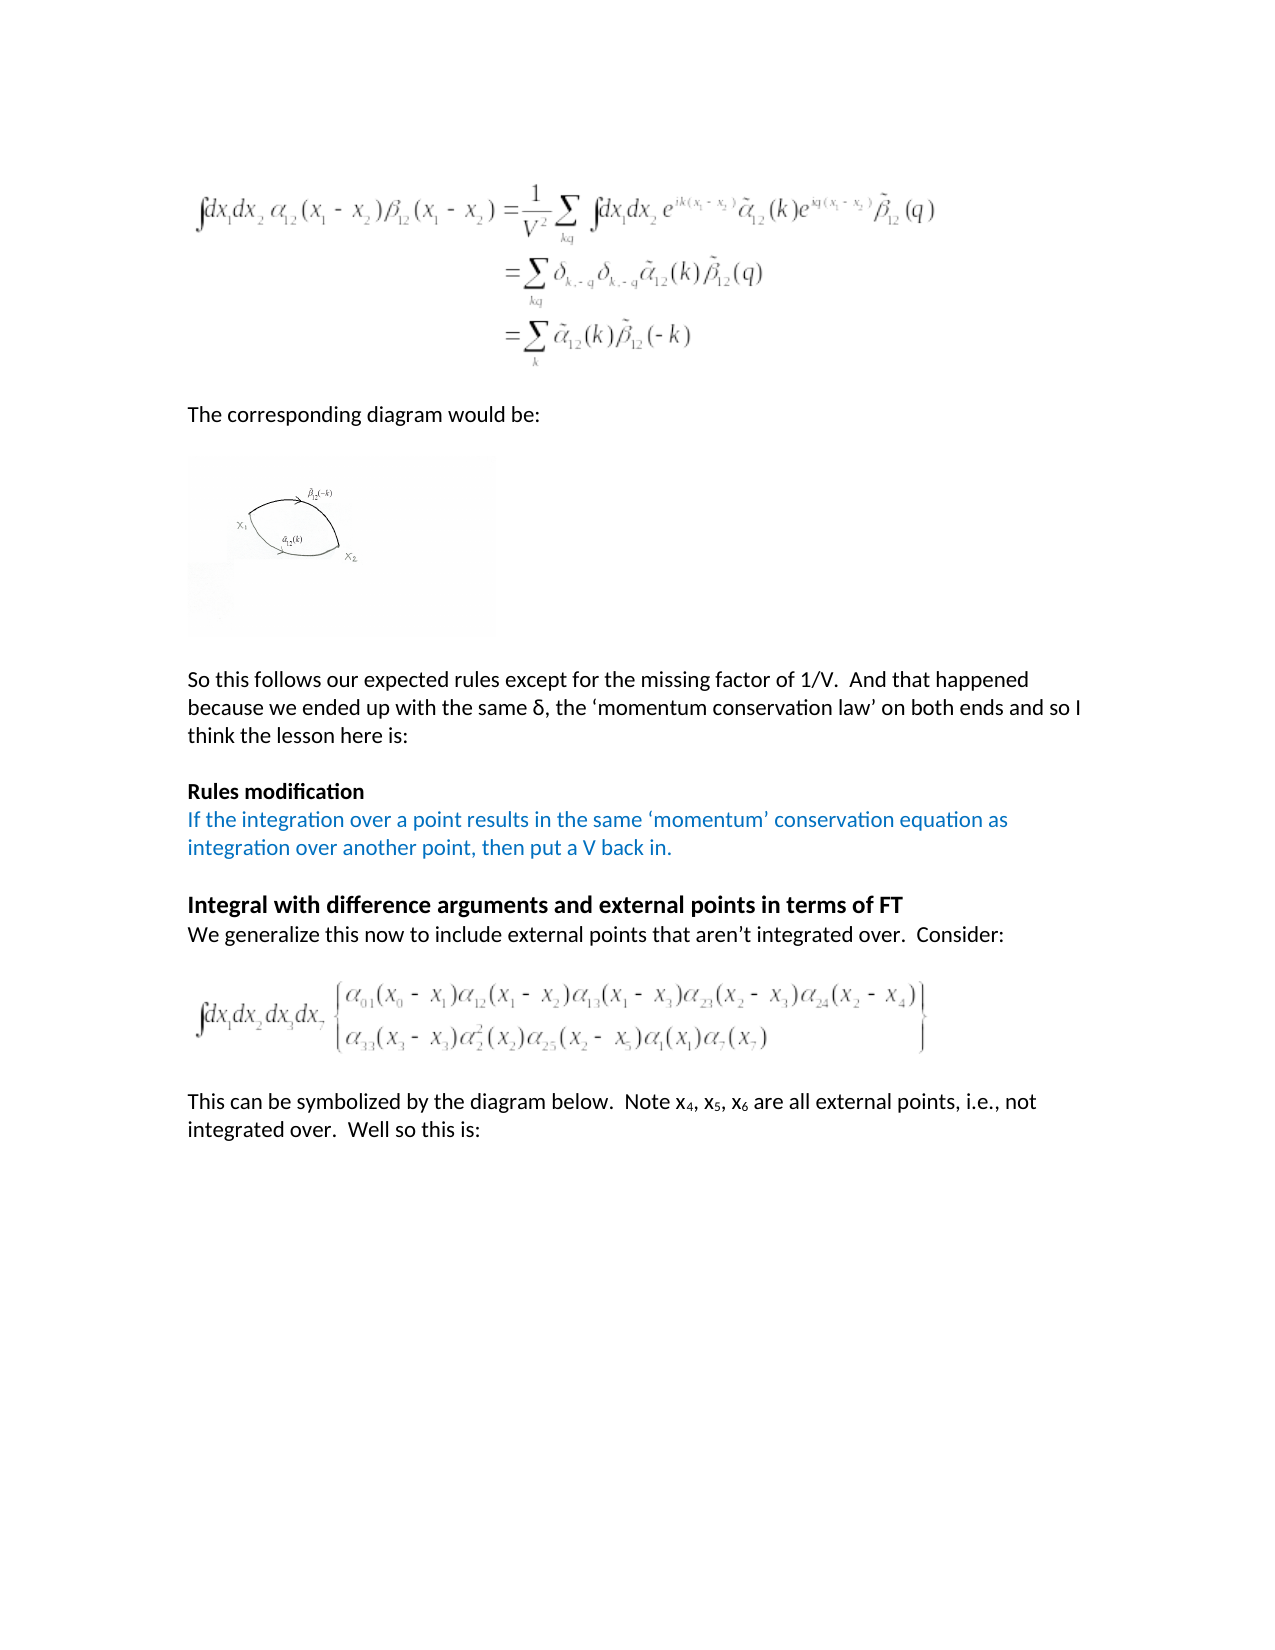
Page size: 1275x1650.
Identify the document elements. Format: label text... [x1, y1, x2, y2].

text If the integration over a point results in the same ‘momentum’ conservation equation as integration over another point, then put a V back in. [187, 805, 1087, 861]
picture [187, 456, 497, 637]
text This can be symbolized by the diagram below. Note x4, x5, x6 are all external points, i.e., not integrated over. Well so this is: [187, 1087, 1087, 1143]
text We generalize this now to include external points that aren’t integrated over. Consider: [187, 920, 1087, 948]
text The corresponding diagram would be: [187, 400, 1087, 428]
text Integral with difference arguments and external points in terms of FT [187, 889, 1087, 920]
text Rules modification [187, 777, 1087, 805]
text So this follows our expected rules except for the missing factor of 1/V. And that happened because we ended up with the same δ, the ‘momentum conservation law’ on both ends and so I think the lesson here is: [187, 665, 1087, 749]
